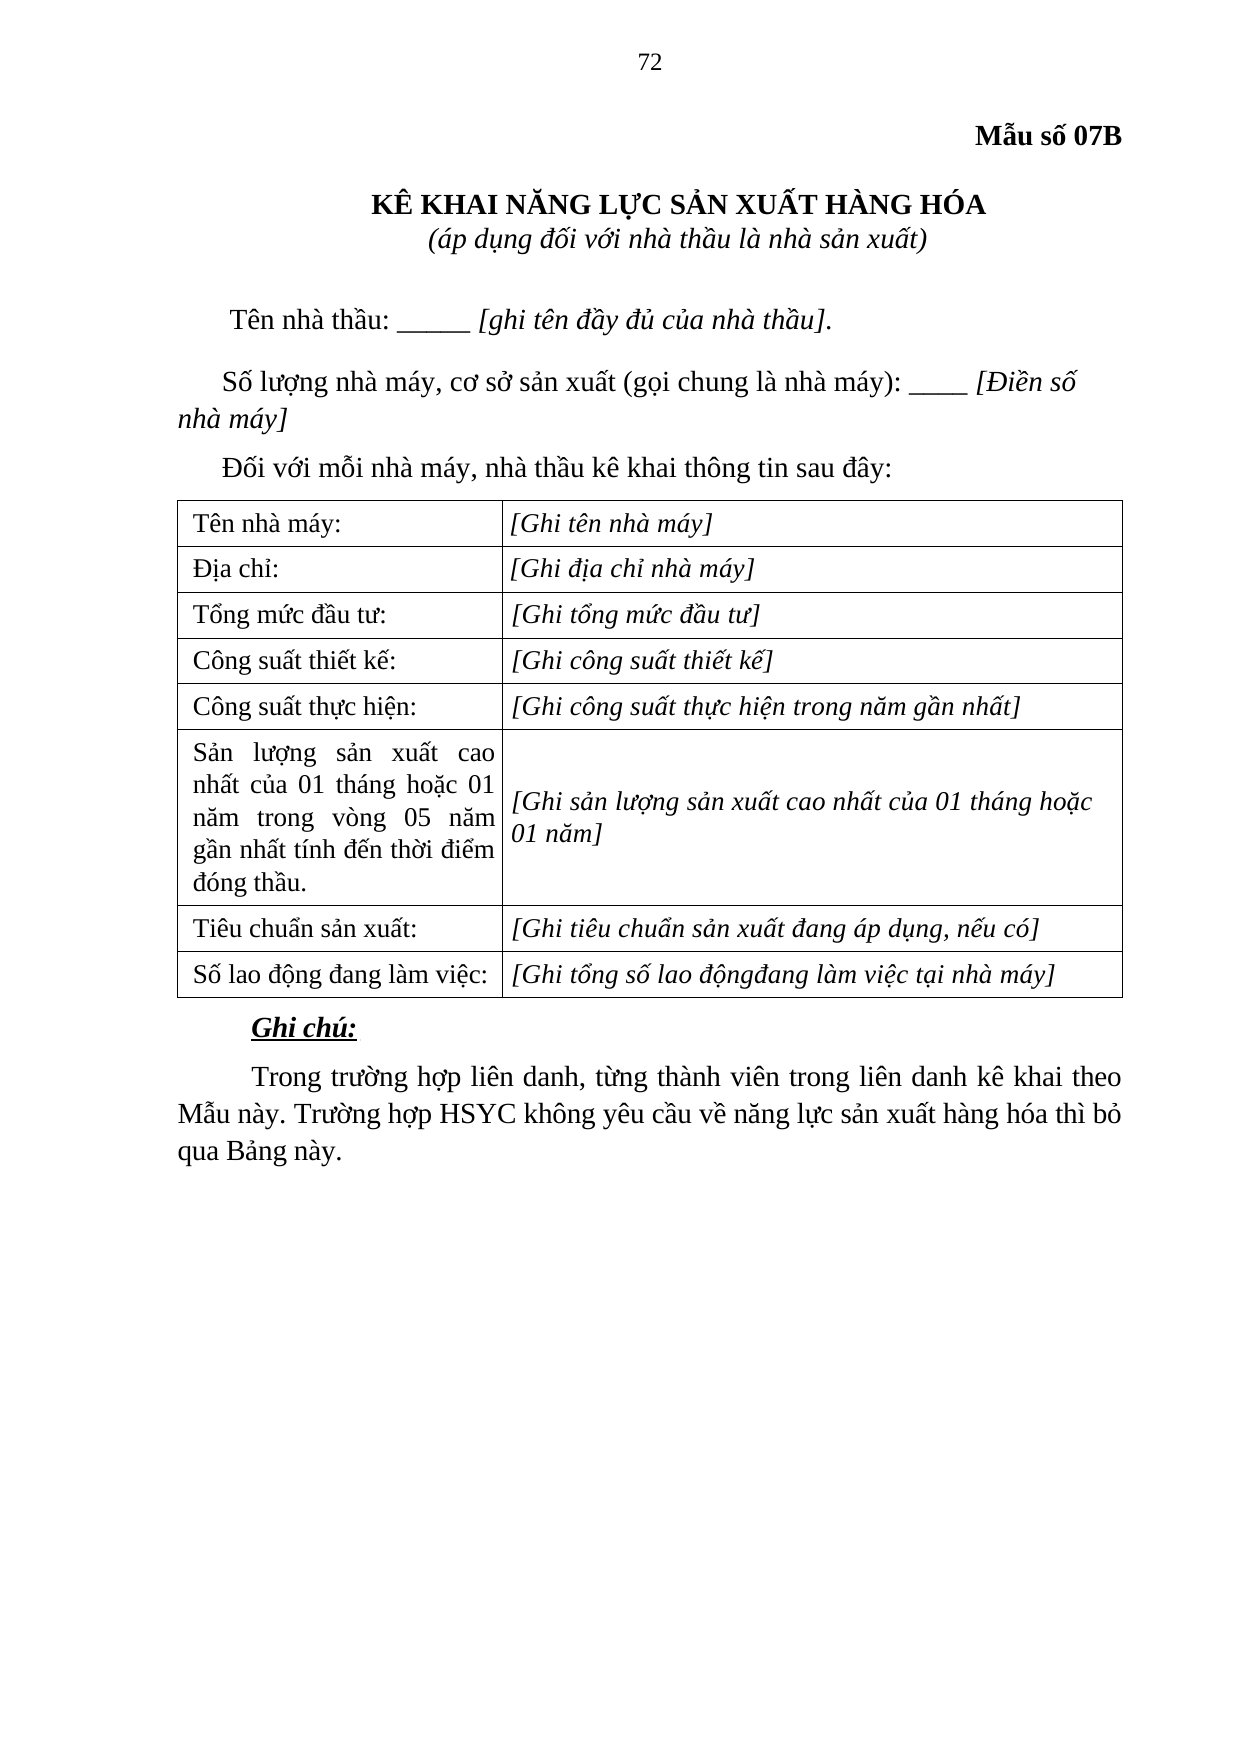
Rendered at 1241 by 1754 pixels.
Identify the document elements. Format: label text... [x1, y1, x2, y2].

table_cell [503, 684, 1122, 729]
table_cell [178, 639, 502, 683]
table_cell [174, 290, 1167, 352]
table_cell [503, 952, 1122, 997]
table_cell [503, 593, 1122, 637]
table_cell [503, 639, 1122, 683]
text Số lượng nhà máy, cơ sở sản xuất (gọi chung là nhà máy): ____ [Điền số nhà máy] [177, 364, 1122, 435]
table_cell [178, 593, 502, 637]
text Mẫu số 07B [177, 118, 1122, 152]
text Đối với mỗi nhà máy, nhà thầu kê khai thông tin sau đây: [177, 451, 1122, 484]
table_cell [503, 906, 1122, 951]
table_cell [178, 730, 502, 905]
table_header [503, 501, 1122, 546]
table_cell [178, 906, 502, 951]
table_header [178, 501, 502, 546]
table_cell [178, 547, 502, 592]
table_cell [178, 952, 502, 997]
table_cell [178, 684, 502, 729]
text Ghi chú: [177, 1010, 1122, 1043]
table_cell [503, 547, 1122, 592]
text Trong trường hợp liên danh, từng thành viên trong liên danh kê khai theo Mẫu này. Trường hợp HSYC không yêu cầu về năng lực sản xuất hàng hóa thì bỏ qua Bảng này. [177, 1059, 1122, 1167]
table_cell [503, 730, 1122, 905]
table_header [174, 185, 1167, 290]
